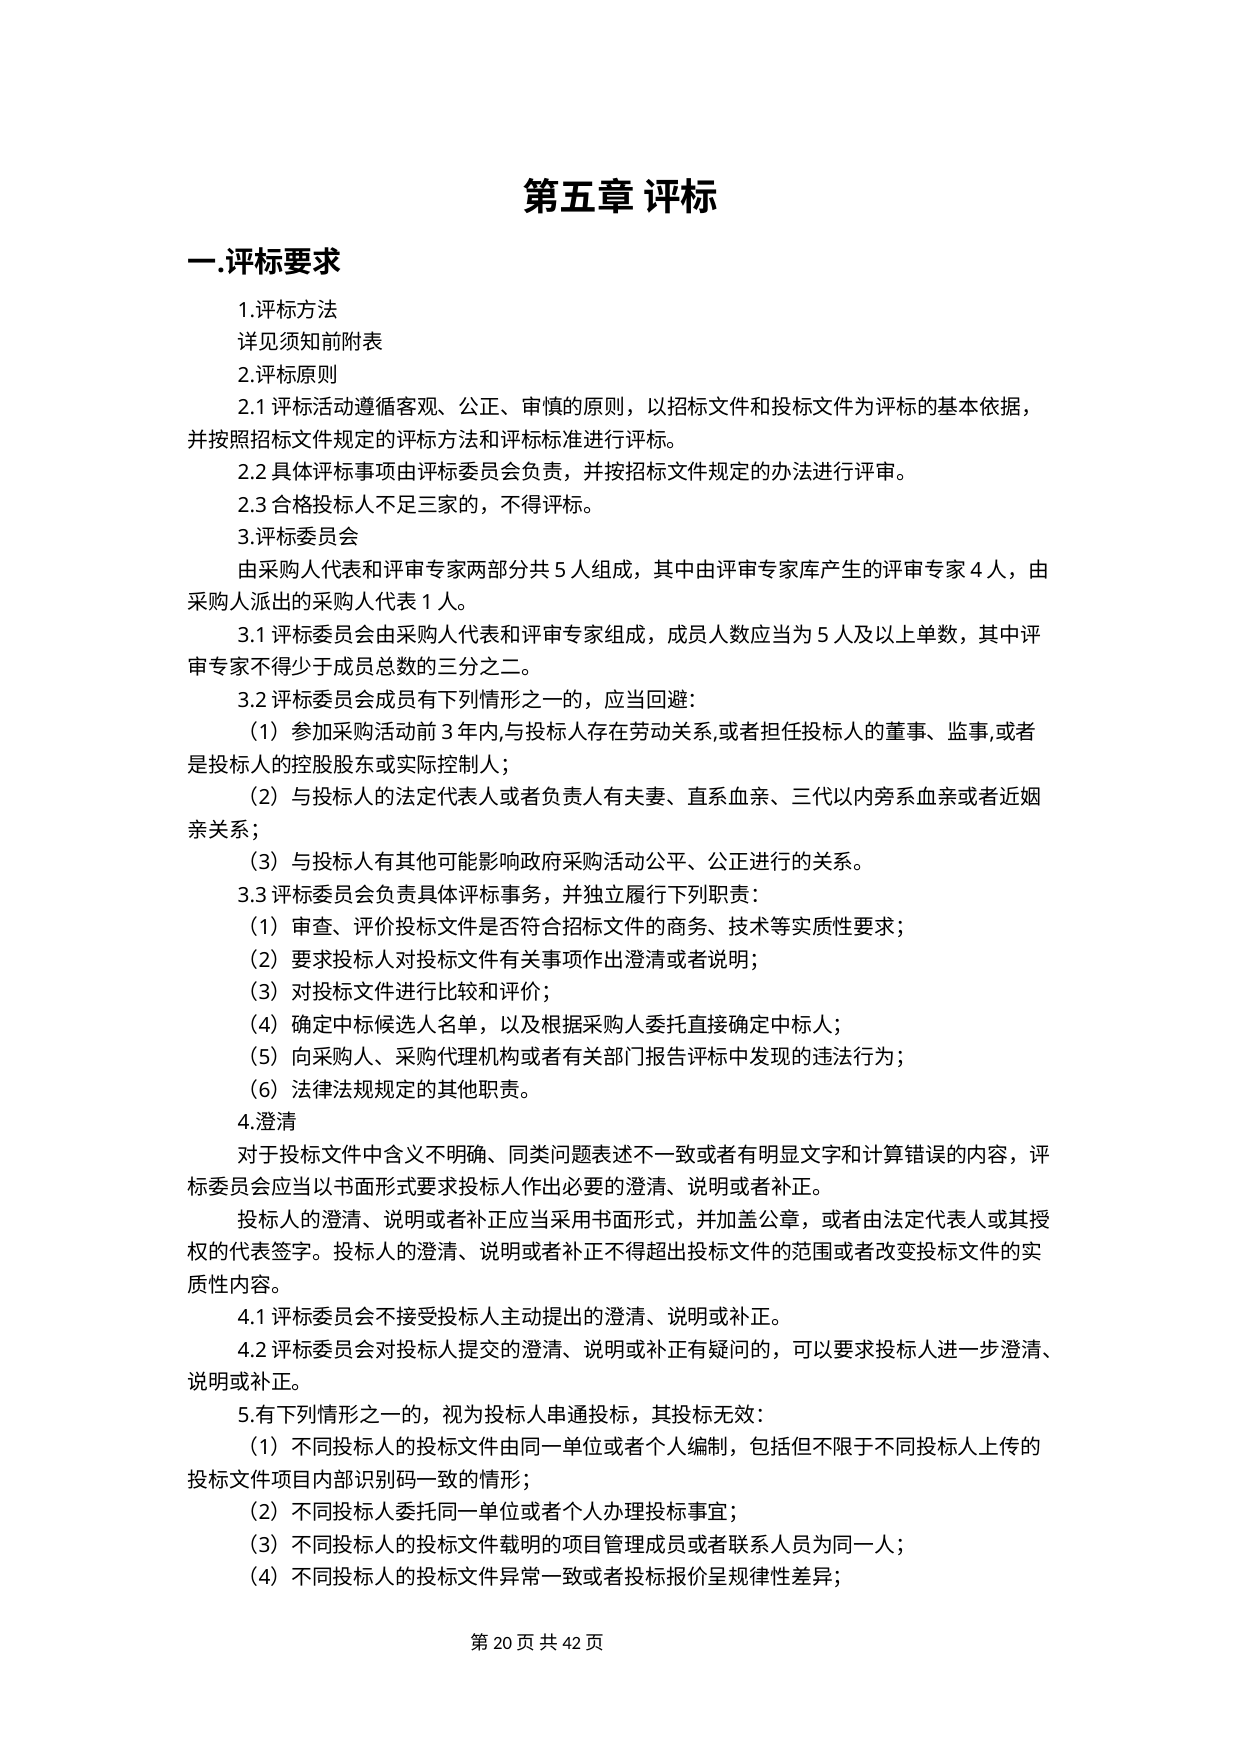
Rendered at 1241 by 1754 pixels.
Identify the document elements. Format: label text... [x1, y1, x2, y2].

text 第五章 评标 [187, 162, 1053, 227]
text 2.3合格投标人不足三家的，不得评标。 [187, 487, 1053, 519]
text （4）确定中标候选人名单，以及根据采购人委托直接确定中标人； [187, 1007, 1053, 1039]
text 详见须知前附表 [187, 324, 1053, 357]
text 4.1评标委员会不接受投标人主动提出的澄清、说明或补正。 [187, 1299, 1053, 1332]
text 2.评标原则 [187, 357, 1053, 389]
text 对于投标文件中含义不明确、同类问题表述不一致或者有明显文字和计算错误的内容，评标委员会应当以书面形式要求投标人作出必要的澄清、说明或者补正。 [187, 1137, 1053, 1202]
text 3.评标委员会 [187, 519, 1053, 552]
text （1）参加采购活动前3年内,与投标人存在劳动关系,或者担任投标人的董事、监事,或者是投标人的控股股东或实际控制人； [187, 714, 1053, 779]
text 1.评标方法 [187, 292, 1053, 324]
text （2）与投标人的法定代表人或者负责人有夫妻、直系血亲、三代以内旁系血亲或者近姻亲关系； [187, 779, 1053, 844]
text 3.2评标委员会成员有下列情形之一的，应当回避： [187, 682, 1053, 714]
text （3）与投标人有其他可能影响政府采购活动公平、公正进行的关系。 [187, 844, 1053, 877]
text （5）向采购人、采购代理机构或者有关部门报告评标中发现的违法行为； [187, 1039, 1053, 1072]
text （6）法律法规规定的其他职责。 [187, 1072, 1053, 1104]
text （1）不同投标人的投标文件由同一单位或者个人编制，包括但不限于不同投标人上传的投标文件项目内部识别码一致的情形； [187, 1429, 1053, 1494]
text （2）不同投标人委托同一单位或者个人办理投标事宜； [187, 1494, 1053, 1527]
text （3）对投标文件进行比较和评价； [187, 974, 1053, 1007]
text 3.1评标委员会由采购人代表和评审专家组成，成员人数应当为5人及以上单数，其中评审专家不得少于成员总数的三分之二。 [187, 617, 1053, 682]
text 3.3评标委员会负责具体评标事务，并独立履行下列职责： [187, 877, 1053, 909]
text 2.2具体评标事项由评标委员会负责，并按招标文件规定的办法进行评审。 [187, 454, 1053, 487]
text 投标人的澄清、说明或者补正应当采用书面形式，并加盖公章，或者由法定代表人或其授权的代表签字。投标人的澄清、说明或者补正不得超出投标文件的范围或者改变投标文件的实质性内容。 [187, 1202, 1053, 1299]
text 一.评标要求 [187, 227, 1053, 292]
text （3）不同投标人的投标文件载明的项目管理成员或者联系人员为同一人； [187, 1527, 1053, 1559]
text （1）审查、评价投标文件是否符合招标文件的商务、技术等实质性要求； [187, 909, 1053, 942]
text 2.1评标活动遵循客观、公正、审慎的原则，以招标文件和投标文件为评标的基本依据，并按照招标文件规定的评标方法和评标标准进行评标。 [187, 389, 1053, 454]
text （4）不同投标人的投标文件异常一致或者投标报价呈规律性差异； [187, 1559, 1053, 1592]
text （2）要求投标人对投标文件有关事项作出澄清或者说明； [187, 942, 1053, 974]
text 4.澄清 [187, 1104, 1053, 1137]
text 由采购人代表和评审专家两部分共5人组成，其中由评审专家库产生的评审专家4人，由采购人派出的采购人代表1人。 [187, 552, 1053, 617]
text 4.2评标委员会对投标人提交的澄清、说明或补正有疑问的，可以要求投标人进一步澄清、说明或补正。 [187, 1332, 1053, 1397]
text 5.有下列情形之一的，视为投标人串通投标，其投标无效： [187, 1397, 1053, 1429]
